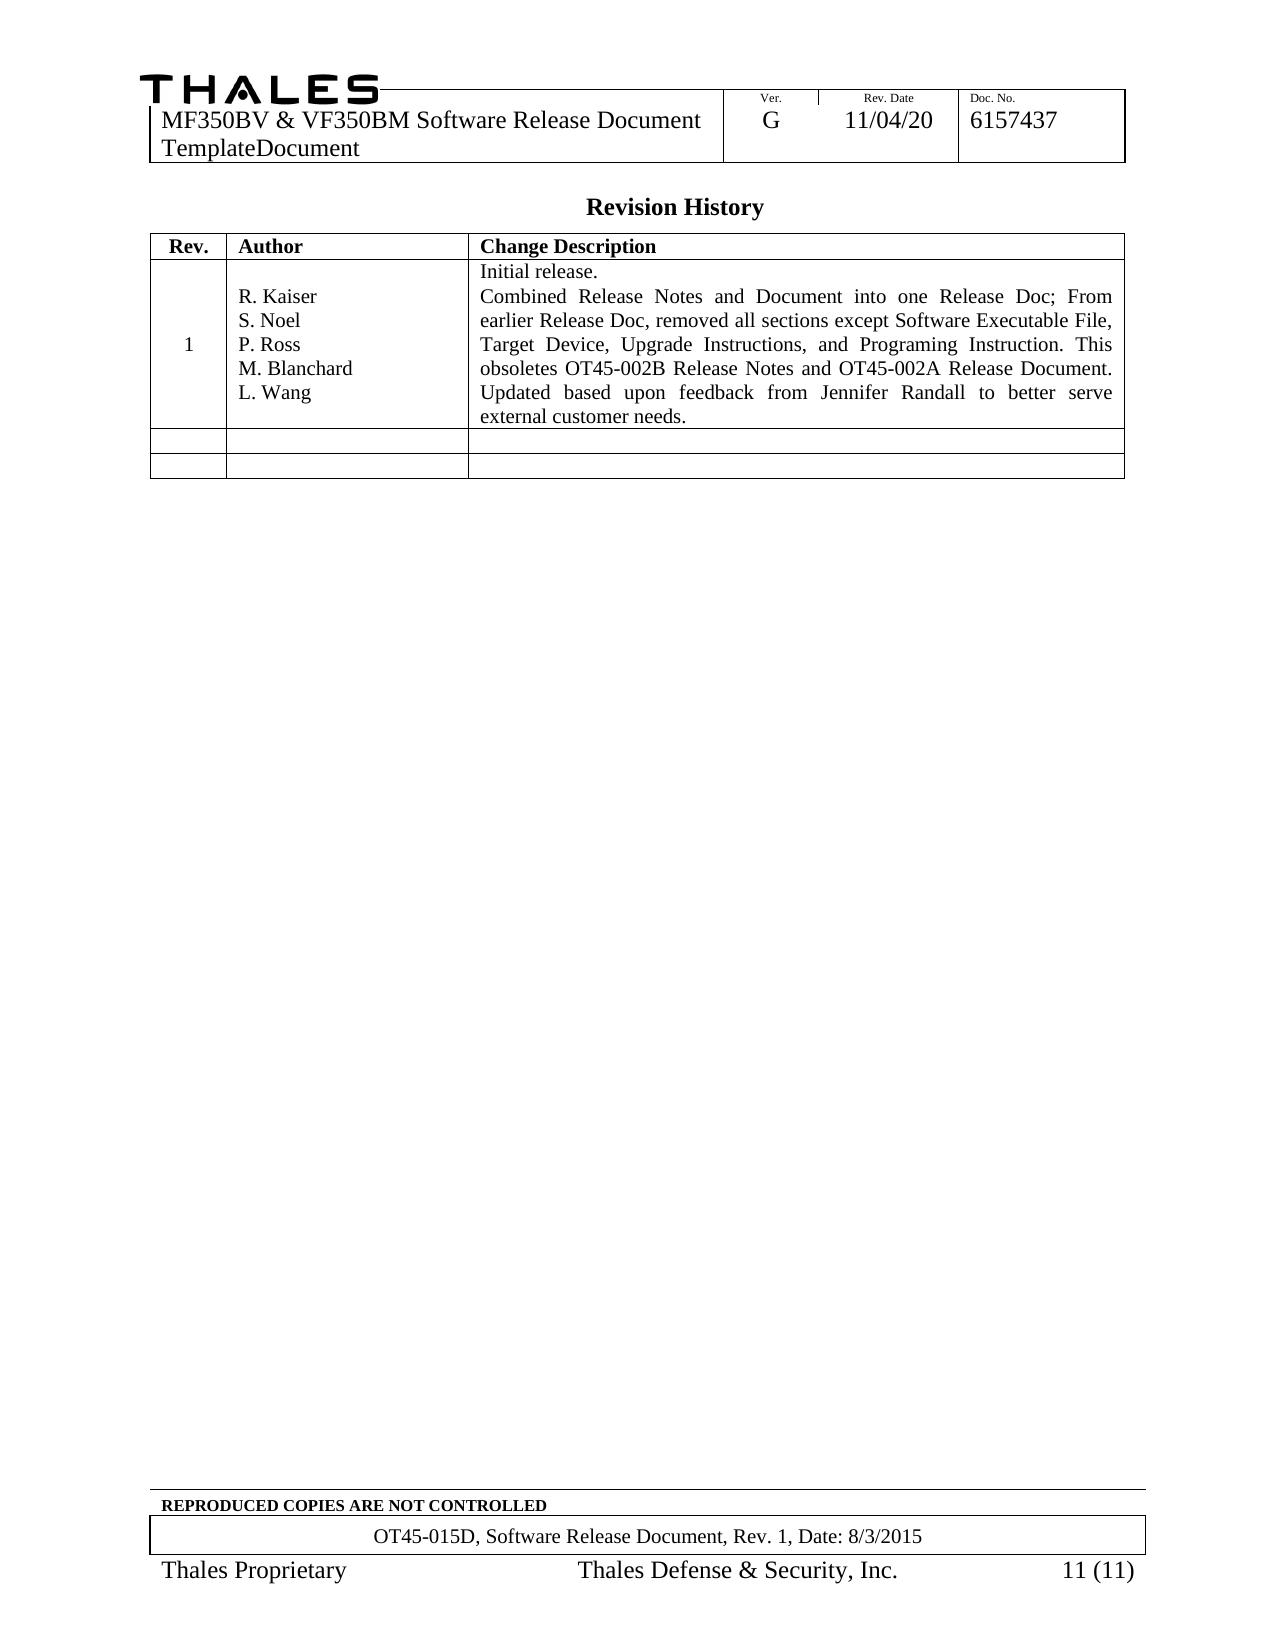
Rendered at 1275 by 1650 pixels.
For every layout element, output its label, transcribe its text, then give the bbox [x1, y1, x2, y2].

picture [136, 72, 380, 106]
table_cell 1 [151, 260, 226, 428]
table_header Change Description [469, 234, 1124, 258]
table_cell [227, 454, 468, 478]
table_cell [469, 454, 1124, 478]
table_header Rev. [151, 234, 226, 258]
table_cell [151, 454, 226, 478]
table_cell [151, 429, 226, 453]
table_cell Initial release. Combined Release Notes and Document into one Release Doc; From earlier Release Doc, removed all sections except Software Executable File, Target Device, Upgrade Instructions, and Programing Instruction. This obsoletes OT45-002B Release Notes and OT45-002A Release Document. Updated based upon feedback from Jennifer Randall to better serve external customer needs. [469, 260, 1124, 428]
text Revision History [225, 192, 1125, 221]
table_header Author [227, 234, 468, 258]
table_cell [469, 429, 1124, 453]
table_cell [227, 429, 468, 453]
table_cell R. Kaiser S. Noel P. Ross M. Blanchard L. Wang [227, 260, 468, 428]
